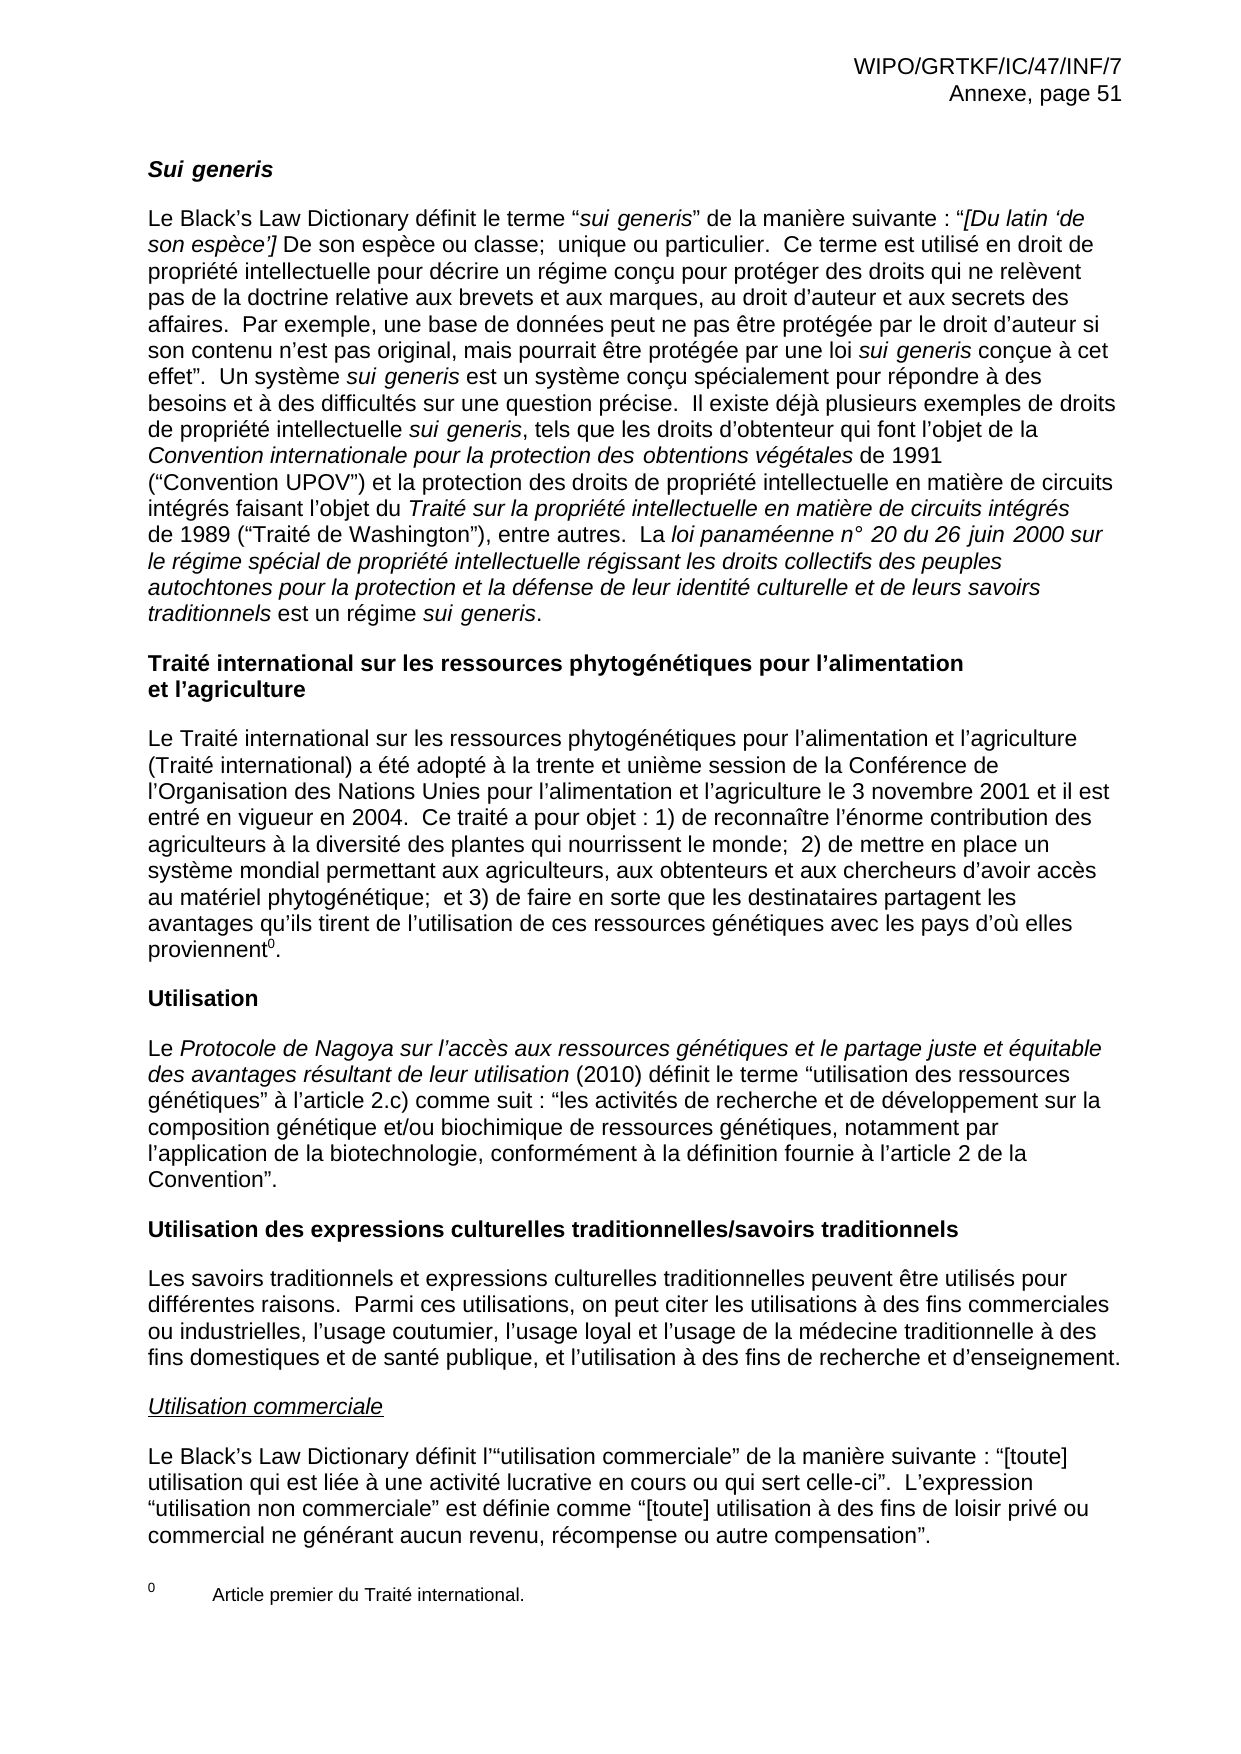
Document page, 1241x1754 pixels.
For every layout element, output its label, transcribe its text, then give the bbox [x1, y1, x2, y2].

subtitle Traité international sur les ressources phytogénétiques pour l’alimentation et l’agriculture [148, 650, 1122, 702]
subtitle Sui generis [148, 156, 1122, 182]
text Le Black’s Law Dictionary définit le terme “sui generis” de la manière suivante : “[Du latin ‘de son espèce’] De son espèce ou classe; unique ou particulier. Ce terme est utilisé en droit de propriété intellectuelle pour décrire un régime conçu pour protéger des droits qui ne relèvent pas de la doctrine relative aux brevets et aux marques, au droit d’auteur et aux secrets des affaires. Par exemple, une base de données peut ne pas être protégée par le droit d’auteur si son contenu n’est pas original, mais pourrait être protégée par une loi sui generis conçue à cet effet”. Un système sui generis est un système conçu spécialement pour répondre à des besoins et à des difficultés sur une question précise. Il existe déjà plusieurs exemples de droits de propriété intellectuelle sui generis, tels que les droits d’obtenteur qui font l’objet de la Convention internationale pour la protection des obtentions végétales de 1991 (“Convention UPOV”) et la protection des droits de propriété intellectuelle en matière de circuits intégrés faisant l’objet du Traité sur la propriété intellectuelle en matière de circuits intégrés de 1989 (“Traité de Washington”), entre autres. La loi panaméenne n° 20 du 26 juin 2000 sur le régime spécial de propriété intellectuelle régissant les droits collectifs des peuples autochtones pour la protection et la défense de leur identité culturelle et de leurs savoirs traditionnels est un régime sui generis. [148, 205, 1122, 627]
text Le Traité international sur les ressources phytogénétiques pour l’alimentation et l’agriculture (Traité international) a été adopté à la trente et unième session de la Conférence de l’Organisation des Nations Unies pour l’alimentation et l’agriculture le 3 novembre 2001 et il est entré en vigueur en 2004. Ce traité a pour objet : 1) de reconnaître l’énorme contribution des agriculteurs à la diversité des plantes qui nourrissent le monde; 2) de mettre en place un système mondial permettant aux agriculteurs, aux obtenteurs et aux chercheurs d’avoir accès au matériel phytogénétique; et 3) de faire en sorte que les destinataires partagent les avantages qu’ils tirent de l’utilisation de ces ressources génétiques avec les pays d’où elles proviennent. [148, 725, 1122, 962]
subtitle Utilisation [148, 985, 1122, 1012]
text Le Protocole de Nagoya sur l’accès aux ressources génétiques et le partage juste et équitable des avantages résultant de leur utilisation (2010) définit le terme “utilisation des ressources génétiques” à l’article 2.c) comme suit : “les activités de recherche et de développement sur la composition génétique et/ou biochimique de ressources génétiques, notamment par l’application de la biotechnologie, conformément à la définition fournie à l’article 2 de la Convention”. [148, 1035, 1122, 1193]
text Le Black’s Law Dictionary définit l’“utilisation commerciale” de la manière suivante : “[toute] utilisation qui est liée à une activité lucrative en cours ou qui sert celle-ci”. L’expression “utilisation non commerciale” est définie comme “[toute] utilisation à des fins de loisir privé ou commercial ne générant aucun revenu, récompense ou autre compensation”. [148, 1443, 1122, 1548]
subtitle Utilisation commerciale [148, 1393, 1122, 1420]
text Les savoirs traditionnels et expressions culturelles traditionnelles peuvent être utilisés pour différentes raisons. Parmi ces utilisations, on peut citer les utilisations à des fins commerciales ou industrielles, l’usage coutumier, l’usage loyal et l’usage de la médecine traditionnelle à des fins domestiques et de santé publique, et l’utilisation à des fins de recherche et d’enseignement. [148, 1265, 1122, 1370]
subtitle Utilisation des expressions culturelles traditionnelles/savoirs traditionnels [148, 1216, 1122, 1242]
